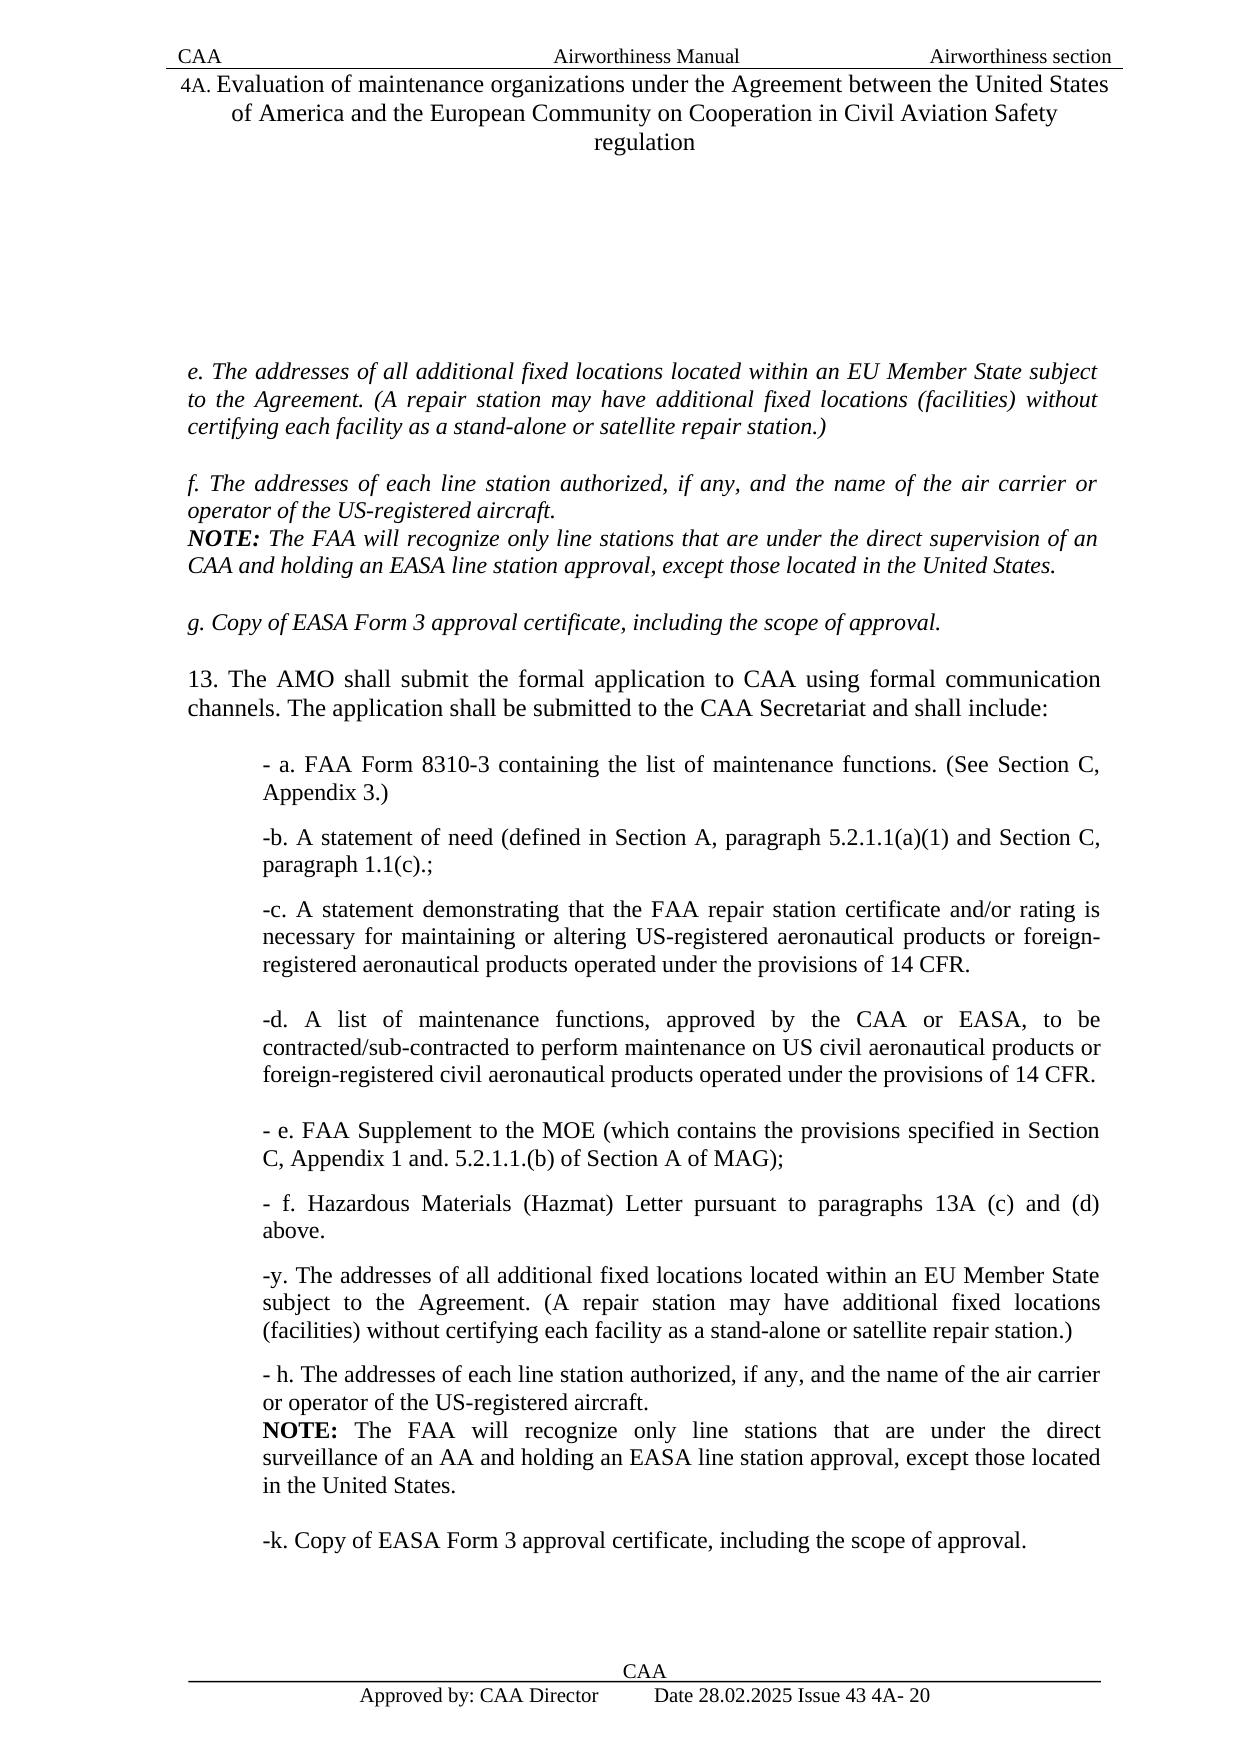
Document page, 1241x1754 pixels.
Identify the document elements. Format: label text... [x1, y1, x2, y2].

text -y. The addresses of all additional fixed locations located within an EU Member State subject to the Agreement. (A repair station may have additional fixed locations (facilities) without certifying each facility as a stand-alone or satellite repair station.) [262, 1261, 1102, 1343]
text - e. FAA Supplement to the MOE (which contains the provisions specified in Section C, Appendix 1 and. 5.2.1.1.(b) of Section A of MAG); [262, 1117, 1102, 1172]
text -k. Copy of EASA Form 3 approval certificate, including the scope of approval. [187, 1526, 1102, 1554]
text NOTE: The FAA will recognize only line stations that are under the direct surveillance of an AA and holding an EASA line station approval, except those located in the United States. [262, 1416, 1102, 1498]
text - h. The addresses of each line station authorized, if any, and the name of the air carrier or operator of the US-registered aircraft. [262, 1360, 1102, 1416]
text -d. A list of maintenance functions, approved by the CAA or EASA, to be contracted/sub-contracted to perform maintenance on US civil aeronautical products or foreign-registered civil aeronautical products operated under the provisions of 14 CFR. [262, 1005, 1102, 1088]
text f. The addresses of each line station authorized, if any, and the name of the air carrier or operator of the US-registered aircraft. [187, 469, 1102, 524]
text NOTE: The FAA will recognize only line stations that are under the direct supervision of an CAA and holding an EASA line station approval, except those located in the United States. [187, 524, 1102, 579]
text -c. A statement demonstrating that the FAA repair station certificate and/or rating is necessary for maintaining or altering US-registered aeronautical products or foreign-registered aeronautical products operated under the provisions of 14 CFR. [262, 894, 1102, 977]
text - f. Hazardous Materials (Hazmat) Letter pursuant to paragraphs 13A (c) and (d) above. [262, 1189, 1102, 1244]
text 13. The AMO shall submit the formal application to CAA using formal communication channels. The application shall be submitted to the CAA Secretariat and shall include: [187, 664, 1102, 722]
text e. The addresses of all additional fixed locations located within an EU Member State subject to the Agreement. (A repair station may have additional fixed locations (facilities) without certifying each facility as a stand-alone or satellite repair station.) [187, 357, 1102, 440]
text - a. FAA Form 8310-3 containing the list of maintenance functions. (See Section C, Appendix 3.) [262, 750, 1102, 806]
text g. Copy of EASA Form 3 approval certificate, including the scope of approval. [187, 608, 1102, 635]
text -b. A statement of need (defined in Section A, paragraph 5.2.1.1(a)(1) and Section C, paragraph 1.1(c).; [262, 822, 1102, 878]
